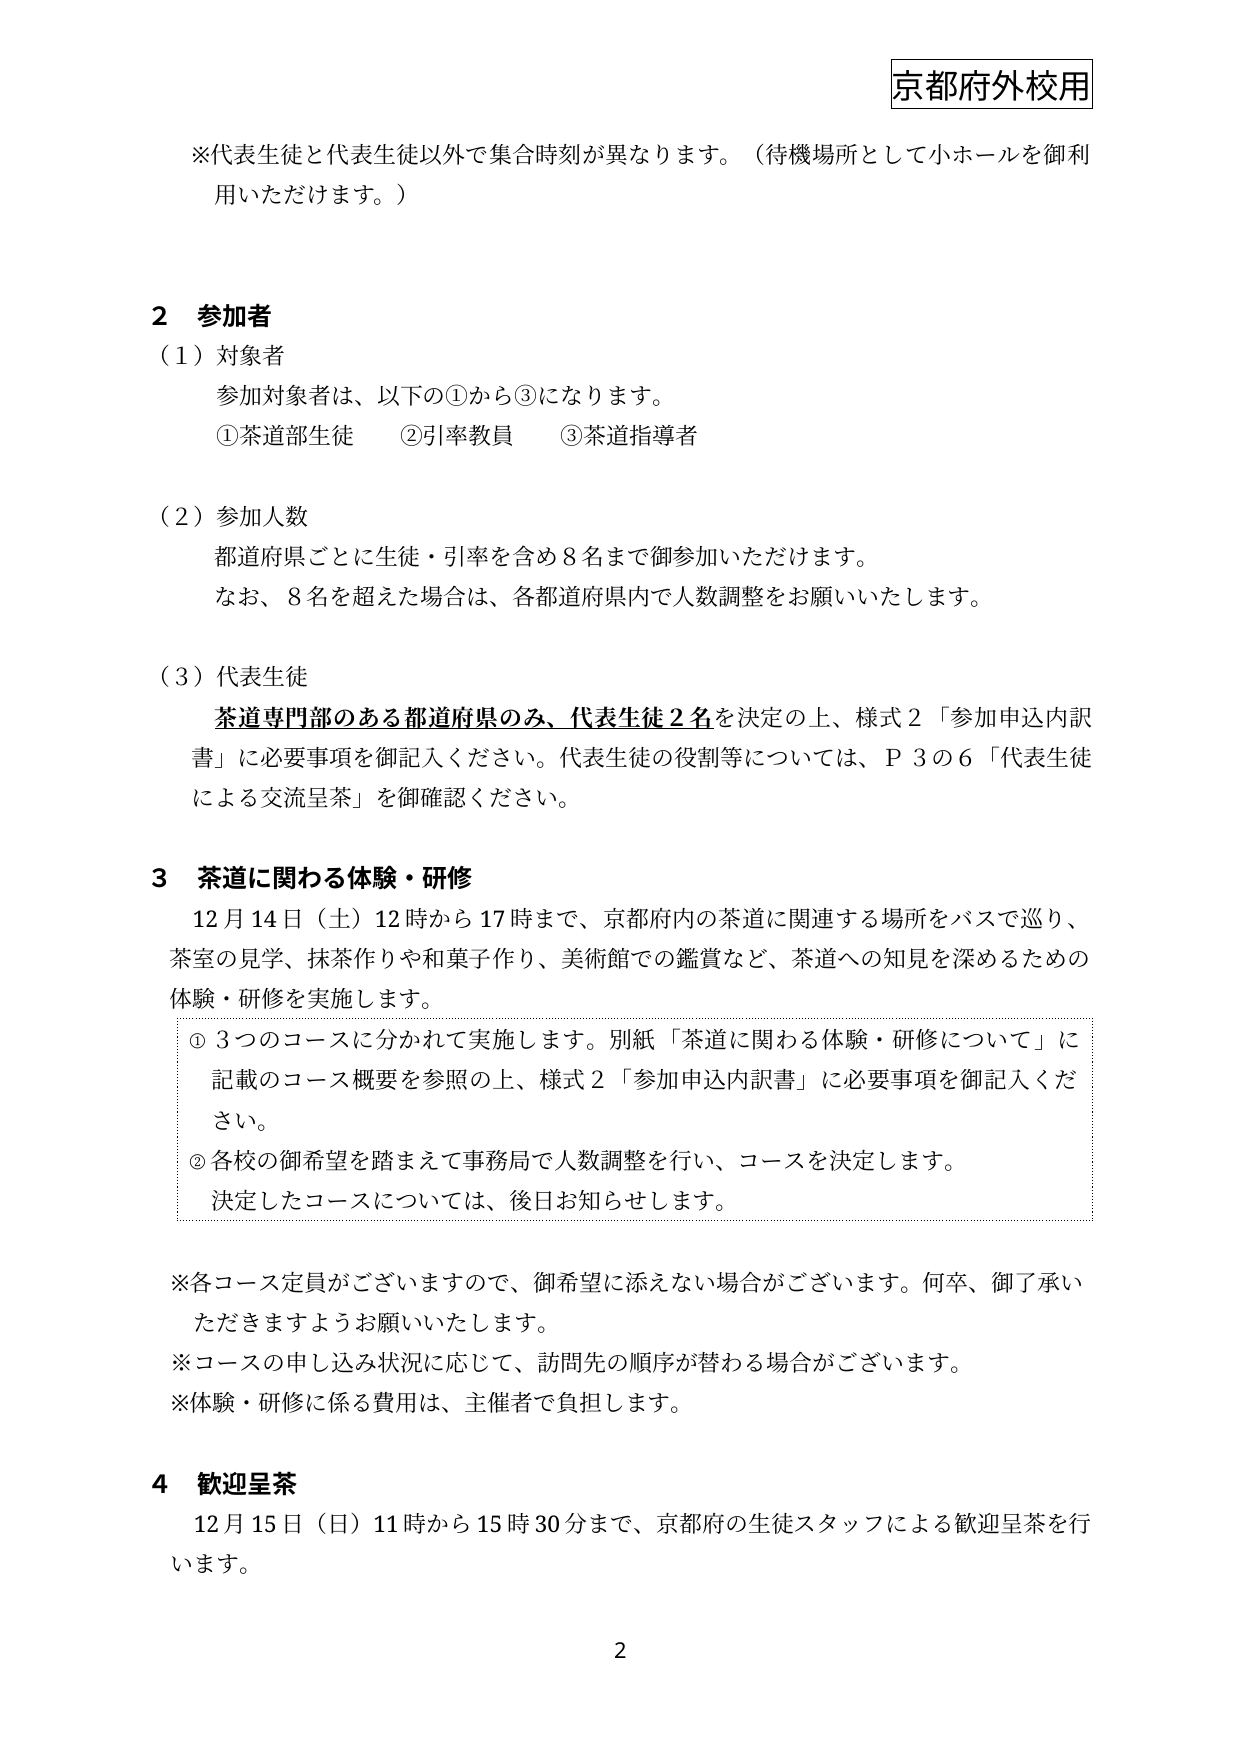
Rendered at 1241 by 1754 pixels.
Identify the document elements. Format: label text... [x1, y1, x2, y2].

text 参加対象者は、以下の①から③になります。 [148, 374, 1092, 414]
text 茶道専門部のある都道府県のみ、代表生徒２名を決定の上、様式２「参加申込内訳書」に必要事項を御記入ください。代表生徒の役割等については、Ｐ３の６「代表生徒による交流呈茶」を御確認ください。 [191, 696, 1092, 817]
table_header ①３つのコースに分かれて実施します。別紙「茶道に関わる体験・研修について」に記載のコース概要を参照の上、様式２「参加申込内訳書」に必要事項を御記入ください。 ②各校の御希望を踏まえて事務局で人数調整を行い、コースを決定します。 決定したコースについては、後日お知らせします。 [177, 1018, 1092, 1220]
text ※体験・研修に係る費用は、主催者で負担します。 [148, 1382, 1092, 1422]
text （１）対象者 [148, 334, 1092, 374]
text 都道府県ごとに生徒・引率を含め８名まで御参加いただけます。 [191, 535, 1092, 575]
text ４ 歓迎呈茶 [148, 1462, 1092, 1502]
text ただきますようお願いいたします。 [148, 1301, 1092, 1341]
text ２ 参加者 [148, 294, 1092, 334]
text います。 [148, 1542, 1092, 1583]
text ①茶道部生徒 ②引率教員 ③茶道指導者 [148, 414, 1092, 455]
text （３）代表生徒 [148, 656, 1092, 696]
text 12月15日（日）11時から15時30分まで、京都府の生徒スタッフによる歓迎呈茶を行 [148, 1502, 1092, 1542]
text ※コースの申し込み状況に応じて、訪問先の順序が替わる場合がございます。 [148, 1341, 1092, 1382]
text （２）参加人数 [148, 495, 1092, 535]
text ※各コース定員がございますので、御希望に添えない場合がございます。何卒、御了承い [148, 1261, 1092, 1301]
text 12月14日（土）12時から17時まで、京都府内の茶道に関連する場所をバスで巡り、茶室の見学、抹茶作りや和菓子作り、美術館での鑑賞など、茶道への知見を深めるための体験・研修を実施します。 [169, 897, 1092, 1018]
text ３ 茶道に関わる体験・研修 [148, 857, 1092, 897]
text なお、８名を超えた場合は、各都道府県内で人数調整をお願いいたします。 [191, 575, 1092, 616]
text ※代表生徒と代表生徒以外で集合時刻が異なります。（待機場所として小ホールを御利用いただけます。） [191, 133, 1092, 213]
